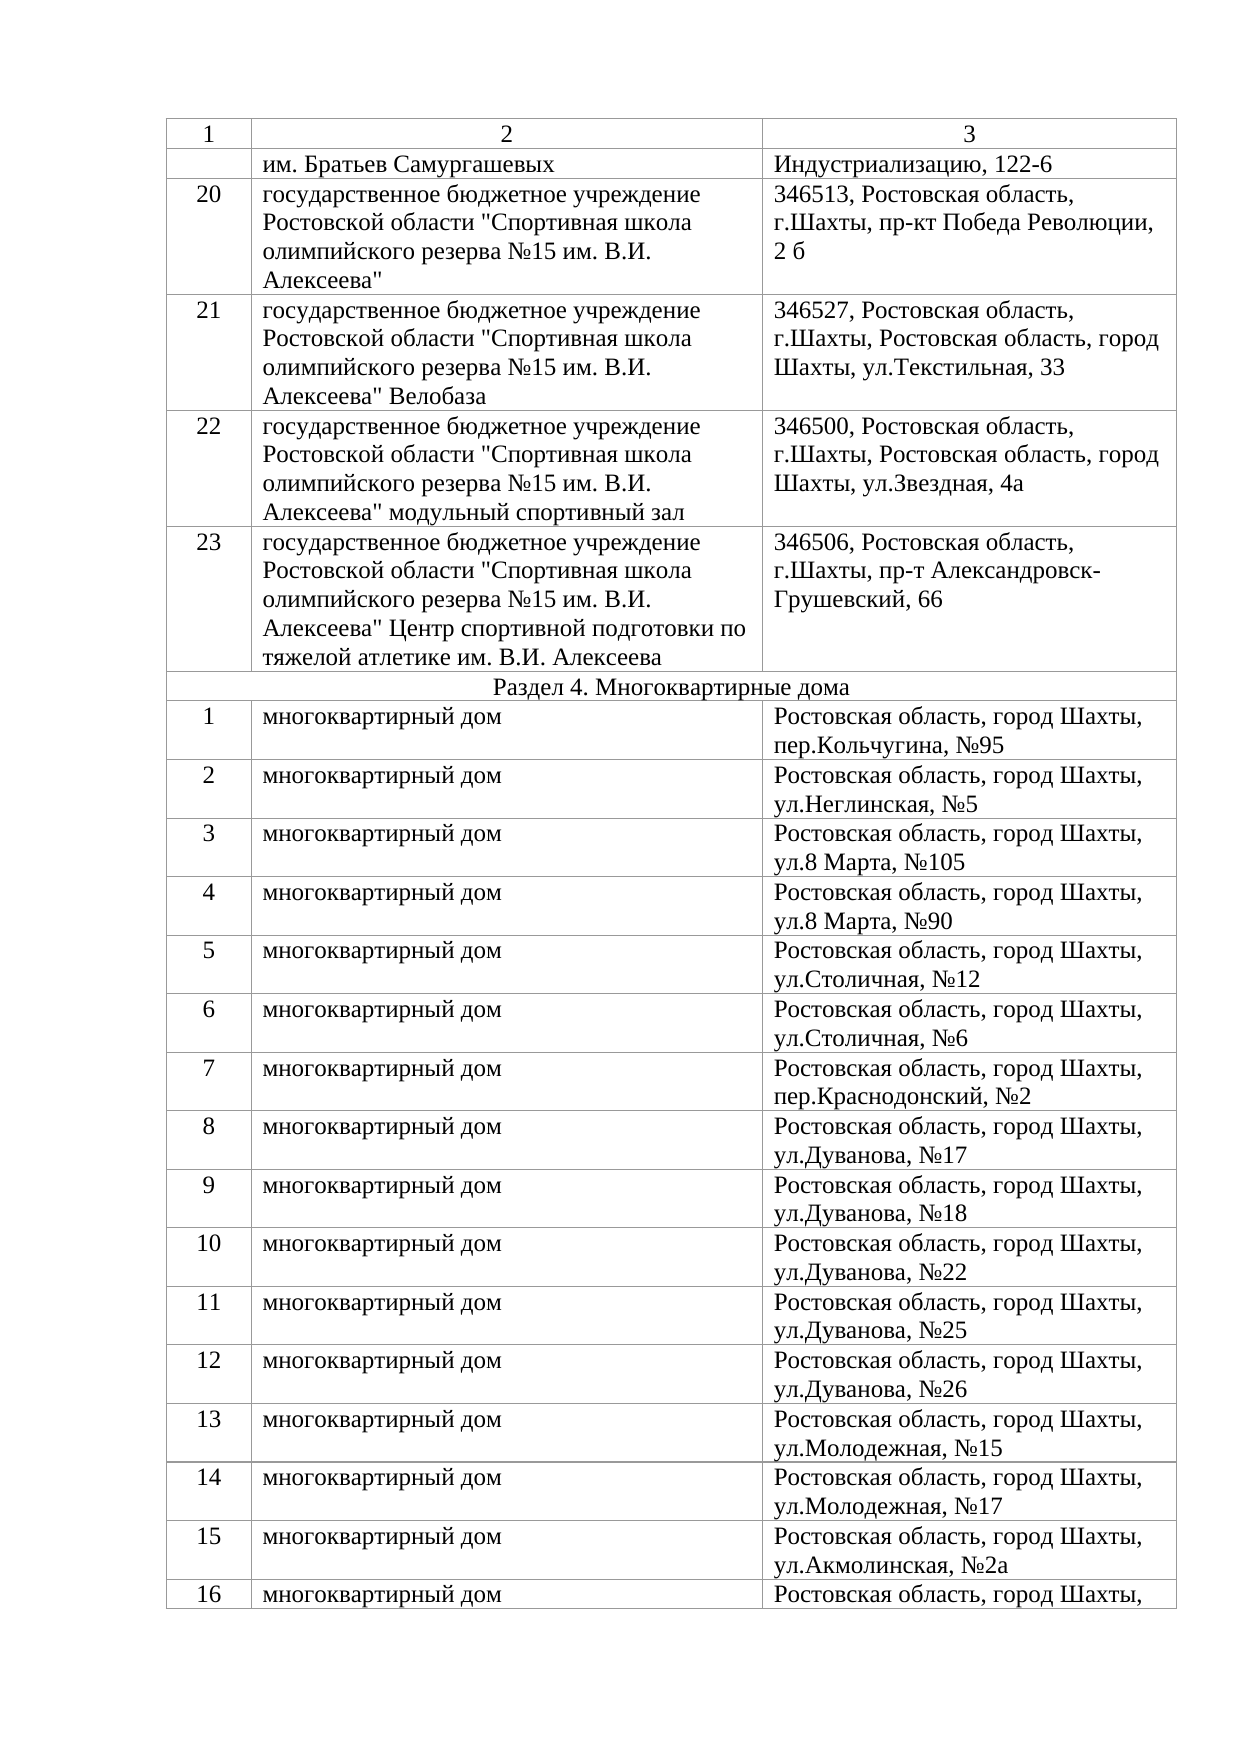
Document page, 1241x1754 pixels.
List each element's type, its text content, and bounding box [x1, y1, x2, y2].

table_cell 6 [167, 994, 251, 1052]
table_cell Ростовская область, город Шахты, пер.Краснодонский, №2 [763, 1053, 1176, 1110]
table_cell Ростовская область, город Шахты, ул.Молодежная, №15 [763, 1404, 1176, 1461]
table_cell 23 [167, 527, 251, 671]
table_cell 346527, Ростовская область, г.Шахты, Ростовская область, город Шахты, ул.Текстильная, 33 [763, 295, 1176, 410]
table_cell государственное бюджетное учреждение Ростовской области "Спортивная школа олимпийского резерва №15 им. В.И. Алексеева" [252, 179, 762, 294]
table_cell многоквартирный дом [252, 1521, 762, 1578]
table_cell 15 [167, 1521, 251, 1578]
table_cell 13 [167, 1404, 251, 1461]
table_cell 12 [167, 1345, 251, 1403]
table_cell 2 [167, 760, 251, 817]
table_cell 7 [167, 1053, 251, 1110]
table_cell Ростовская область, город Шахты, ул.Дуванова, №26 [763, 1345, 1176, 1403]
table_cell 4 [167, 877, 251, 934]
table_cell Ростовская область, город Шахты, ул.8 Марта, №90 [763, 877, 1176, 934]
table_cell государственное бюджетное учреждение Ростовской области "Спортивная школа олимпийского резерва №15 им. В.И. Алексеева" Велобаза [252, 295, 762, 410]
table_cell многоквартирный дом [252, 819, 762, 876]
table_cell Раздел 4. Многоквартирные дома [167, 672, 1176, 700]
table_cell многоквартирный дом [252, 994, 762, 1052]
table_header 1 [167, 119, 251, 148]
table_cell Ростовская область, город Шахты, ул.Дуванова, №17 [763, 1111, 1176, 1169]
table_cell 16 [167, 1580, 251, 1608]
table_cell 21 [167, 295, 251, 410]
table_cell Ростовская область, город Шахты, ул.Дуванова, №25 [763, 1287, 1176, 1344]
table_cell 346513, Ростовская область, г.Шахты, пр-кт Победа Революции, 2 б [763, 179, 1176, 294]
table_cell Ростовская область, город Шахты, ул.Молодежная, №17 [763, 1463, 1176, 1520]
table_cell Ростовская область, город Шахты, ул.Акмолинская, №2а [763, 1521, 1176, 1578]
table_cell 346506, Ростовская область, г.Шахты, пр-т Александровск-Грушевский, 66 [763, 527, 1176, 671]
table_cell Ростовская область, город Шахты, ул.Столичная, №12 [763, 936, 1176, 993]
table_cell многоквартирный дом [252, 1228, 762, 1286]
table_cell 9 [167, 1170, 251, 1227]
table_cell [252, 149, 762, 178]
table_cell Ростовская область, город Шахты, ул.8 Марта, №105 [763, 819, 1176, 876]
table_cell Ростовская область, город Шахты, ул.Неглинская, №5 [763, 760, 1176, 817]
table_cell государственное бюджетное учреждение Ростовской области "Спортивная школа олимпийского резерва №15 им. В.И. Алексеева" модульный спортивный зал [252, 411, 762, 526]
table_cell 346500, Ростовская область, г.Шахты, Ростовская область, город Шахты, ул.Звездная, 4а [763, 411, 1176, 526]
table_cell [763, 149, 1176, 178]
table_cell 3 [167, 819, 251, 876]
table_cell многоквартирный дом [252, 1053, 762, 1110]
table_cell 19 [167, 149, 251, 178]
table_cell многоквартирный дом [252, 1580, 762, 1608]
table_header 3 [763, 119, 1176, 148]
table_cell Ростовская область, город Шахты, ул.Столичная, №6 [763, 994, 1176, 1052]
table_cell многоквартирный дом [252, 1170, 762, 1227]
table_cell многоквартирный дом [252, 877, 762, 934]
table_cell Ростовская область, город Шахты, ул.Дуванова, №22 [763, 1228, 1176, 1286]
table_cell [763, 1580, 1176, 1608]
table_cell многоквартирный дом [252, 1463, 762, 1520]
table_cell многоквартирный дом [252, 760, 762, 817]
table_cell 1 [167, 701, 251, 759]
table_cell 11 [167, 1287, 251, 1344]
table_cell 10 [167, 1228, 251, 1286]
table_cell 5 [167, 936, 251, 993]
table_cell 8 [167, 1111, 251, 1169]
table_cell Ростовская область, город Шахты, ул.Дуванова, №18 [763, 1170, 1176, 1227]
table_cell государственное бюджетное учреждение Ростовской области "Спортивная школа олимпийского резерва №15 им. В.И. Алексеева" Центр спортивной подготовки по тяжелой атлетике им. В.И. Алексеева [252, 527, 762, 671]
table_cell Ростовская область, город Шахты, пер.Кольчугина, №95 [763, 701, 1176, 759]
table_cell многоквартирный дом [252, 701, 762, 759]
table_cell 22 [167, 411, 251, 526]
table_cell многоквартирный дом [252, 1345, 762, 1403]
table_header 2 [252, 119, 762, 148]
table_cell многоквартирный дом [252, 1287, 762, 1344]
table_cell многоквартирный дом [252, 1111, 762, 1169]
table_cell 20 [167, 179, 251, 294]
table_cell многоквартирный дом [252, 1404, 762, 1461]
table_cell 14 [167, 1463, 251, 1520]
table_cell многоквартирный дом [252, 936, 762, 993]
